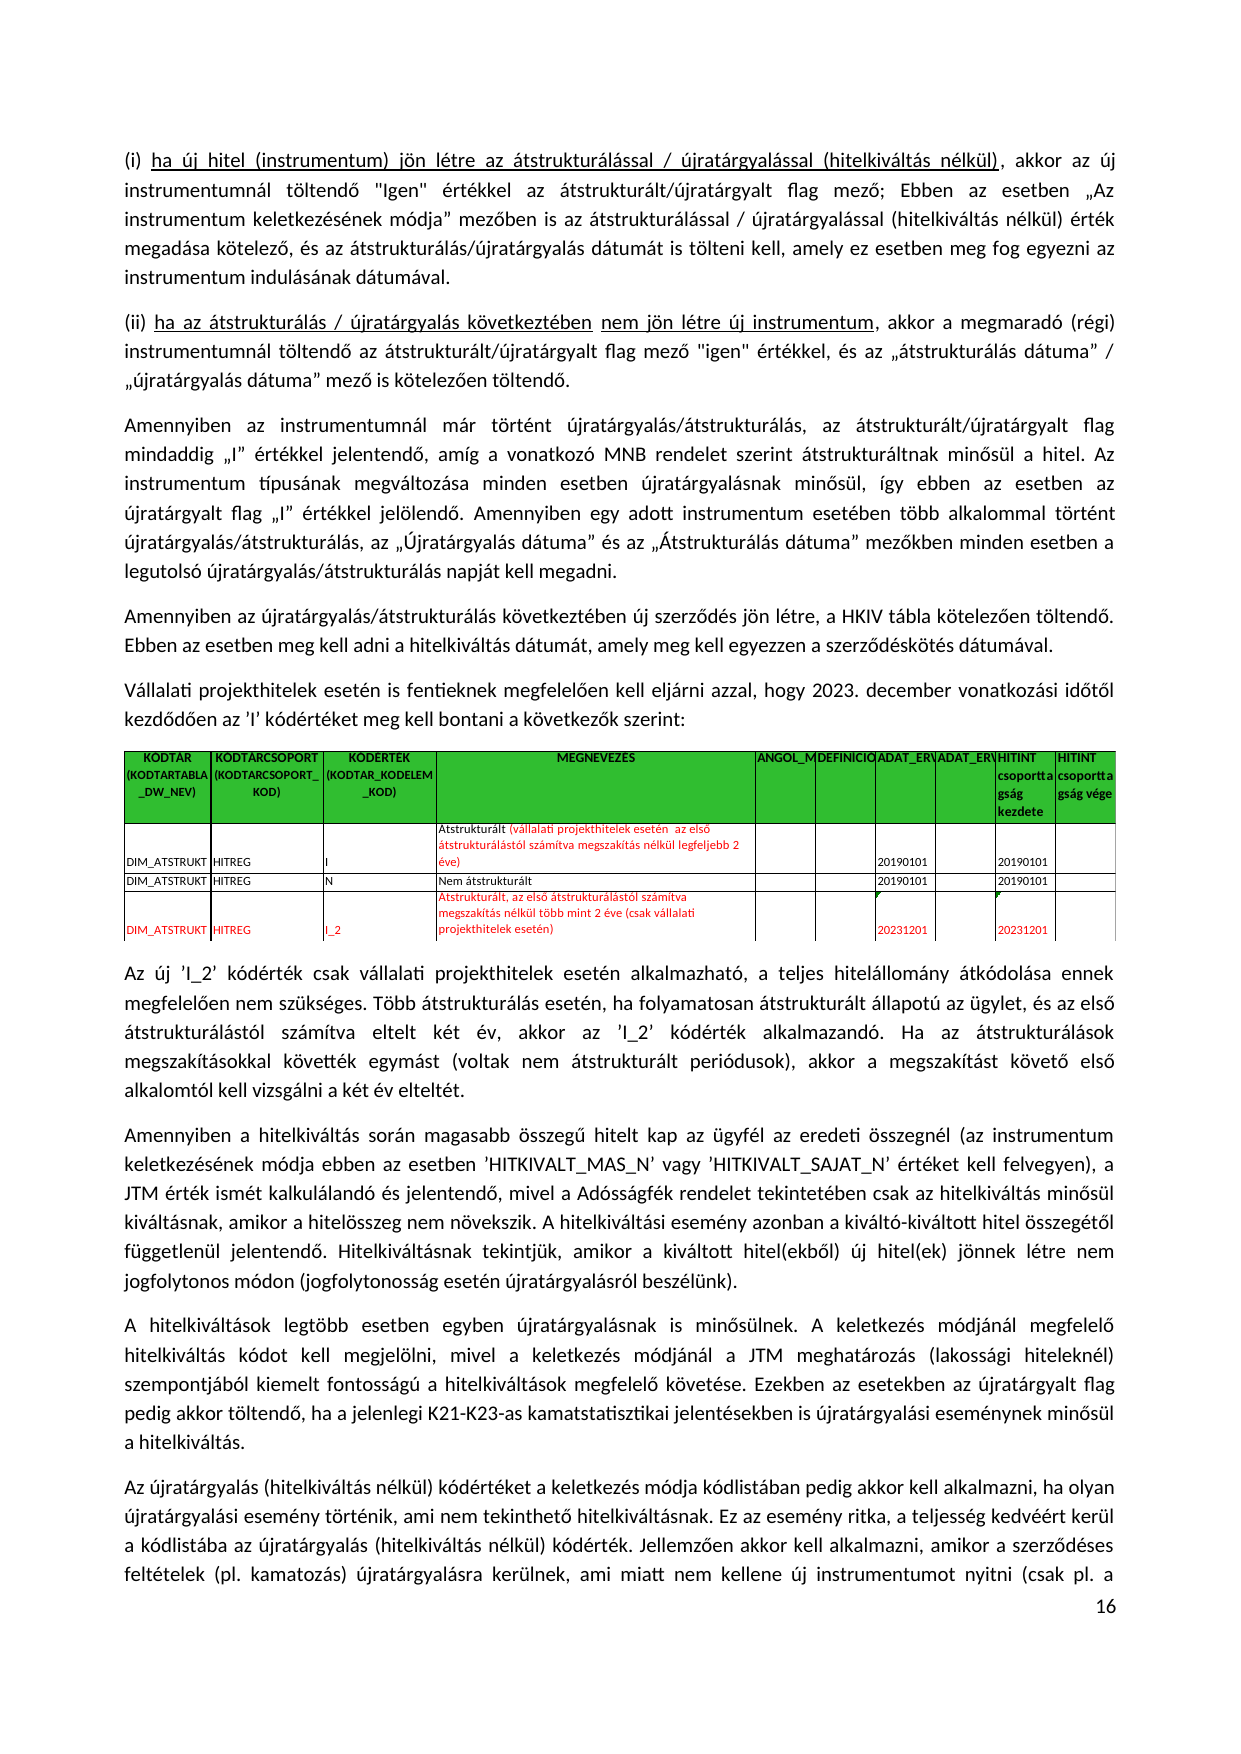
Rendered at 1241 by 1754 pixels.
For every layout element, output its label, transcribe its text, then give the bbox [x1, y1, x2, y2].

text Amennyiben a hitelkiváltás során magasabb összegű hitelt kap az ügyfél az eredeti összegnél (az instrumentum keletkezésének módja ebben az esetben ’HITKIVALT_MAS_N’ vagy ’HITKIVALT_SAJAT_N’ értéket kell felvegyen), a JTM érték ismét kalkulálandó és jelentendő, mivel a Adósságfék rendelet tekintetében csak az hitelkiváltás minősül kiváltásnak, amikor a hitelösszeg nem növekszik. A hitelkiváltási esemény azonban a kiváltó-kiváltott hitel összegétől függetlenül jelentendő. Hitelkiváltásnak tekintjük, amikor a kiváltott hitel(ekből) új hitel(ek) jönnek létre nem jogfolytonos módon (jogfolytonosság esetén újratárgyalásról beszélünk). [124, 1122, 1116, 1293]
text Amennyiben az újratárgyalás/átstrukturálás következtében új szerződés jön létre, a HKIV tábla kötelezően töltendő. Ebben az esetben meg kell adni a hitelkiváltás dátumát, amely meg kell egyezzen a szerződéskötés dátumával. [124, 603, 1116, 657]
text Vállalati projekthitelek esetén is fentieknek megfelelően kell eljárni azzal, hogy 2023. december vonatkozási időtől kezdődően az ’I’ kódértéket meg kell bontani a következők szerint: [124, 677, 1116, 731]
text (i) ha új hitel (instrumentum) jön létre az átstrukturálással / újratárgyalással (hitelkiváltás nélkül), akkor az új instrumentumnál töltendő "Igen" értékkel az átstrukturált/újratárgyalt flag mező; Ebben az esetben „Az instrumentum keletkezésének módja” mezőben is az átstrukturálással / újratárgyalással (hitelkiváltás nélkül) érték megadása kötelező, és az átstrukturálás/újratárgyalás dátumát is tölteni kell, amely ez esetben meg fog egyezni az instrumentum indulásának dátumával. [124, 148, 1116, 290]
text (ii) ha az átstrukturálás / újratárgyalás következtében nem jön létre új instrumentum, akkor a megmaradó (régi) instrumentumnál töltendő az átstrukturált/újratárgyalt flag mező "igen" értékkel, és az „átstrukturálás dátuma” / „újratárgyalás dátuma” mező is kötelezően töltendő. [124, 309, 1116, 393]
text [124, 1474, 1116, 1587]
text Az új ’I_2’ kódérték csak vállalati projekthitelek esetén alkalmazható, a teljes hitelállomány átkódolása ennek megfelelően nem szükséges. Több átstrukturálás esetén, ha folyamatosan átstrukturált állapotú az ügylet, és az első átstrukturálástól számítva eltelt két év, akkor az ’I_2’ kódérték alkalmazandó. Ha az átstrukturálások megszakításokkal követték egymást (voltak nem átstrukturált periódusok), akkor a megszakítást követő első alkalomtól kell vizsgálni a két év elteltét. [124, 961, 1116, 1103]
text A hitelkiváltások legtöbb esetben egyben újratárgyalásnak is minősülnek. A keletkezés módjánál megfelelő hitelkiváltás kódot kell megjelölni, mivel a keletkezés módjánál a JTM meghatározás (lakossági hiteleknél) szempontjából kiemelt fontosságú a hitelkiváltások megfelelő követése. Ezekben az esetekben az újratárgyalt flag pedig akkor töltendő, ha a jelenlegi K21-K23-as kamatstatisztikai jelentésekben is újratárgyalási eseménynek minősül a hitelkiváltás. [124, 1313, 1116, 1455]
text Amennyiben az instrumentumnál már történt újratárgyalás/átstrukturálás, az átstrukturált/újratárgyalt flag mindaddig „I” értékkel jelentendő, amíg a vonatkozó MNB rendelet szerint átstrukturáltnak minősül a hitel. Az instrumentum típusának megváltozása minden esetben újratárgyalásnak minősül, így ebben az esetben az újratárgyalt flag „I” értékkel jelölendő. Amennyiben egy adott instrumentum esetében több alkalommal történt újratárgyalás/átstrukturálás, az „Újratárgyalás dátuma” és az „Átstrukturálás dátuma” mezőkben minden esetben a legutolsó újratárgyalás/átstrukturálás napját kell megadni. [124, 412, 1116, 583]
